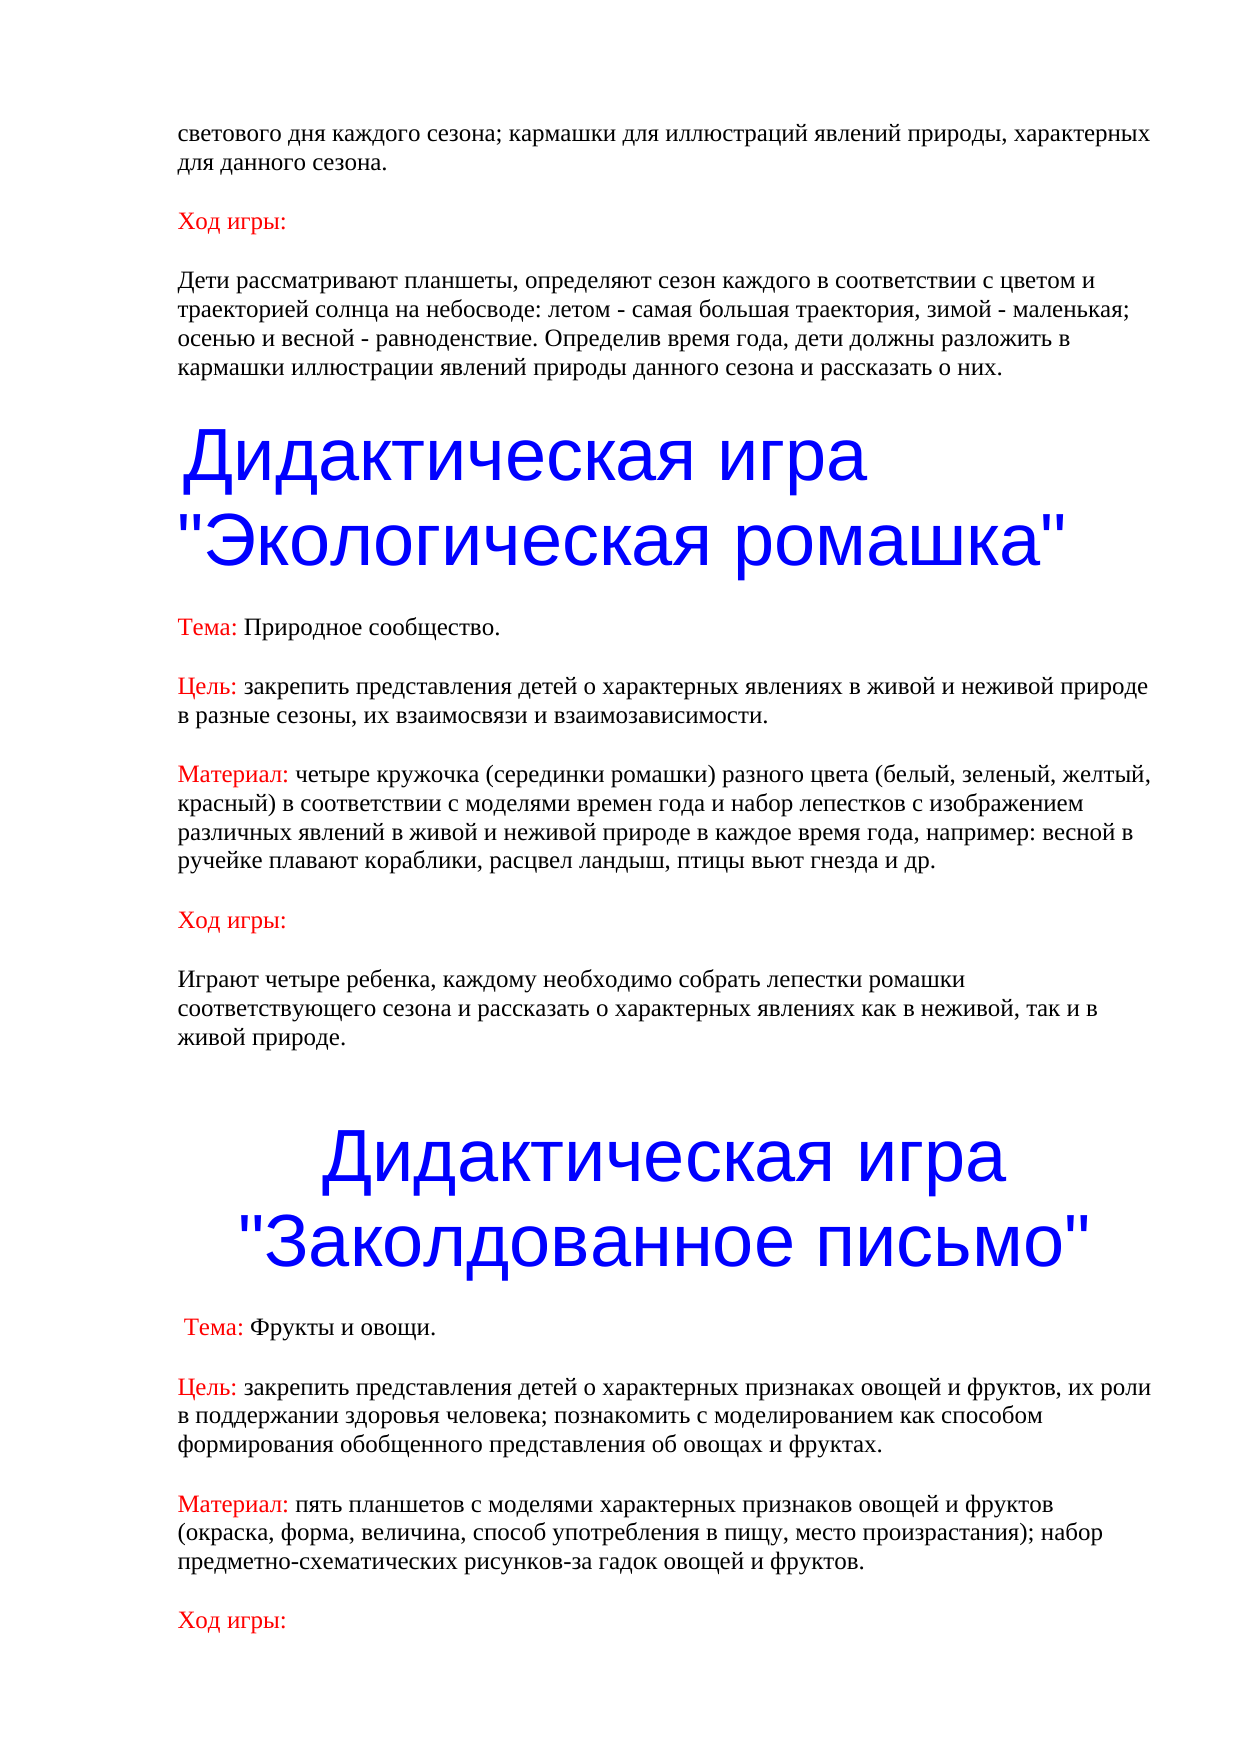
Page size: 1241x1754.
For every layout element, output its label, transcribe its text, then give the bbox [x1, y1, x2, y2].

text Играют четыре ребенка, каждому необходимо собрать лепестки ромашки соответствующего сезона и рассказать о характерных явлениях как в неживой, так и в живой природе. [177, 964, 1152, 1051]
text Ход игры: [177, 905, 1152, 934]
text Дидактическая игра "Экологическая ромашка" [177, 411, 1152, 581]
text Тема: Природное сообщество. [177, 612, 1152, 641]
text Ход игры: [177, 206, 1152, 235]
text Цель: закрепить представления детей о характерных явлениях в живой и неживой природе в разные сезоны, их взаимосвязи и взаимозависимости. [177, 671, 1152, 729]
text Ход игры: [177, 1606, 1152, 1634]
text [177, 118, 1152, 176]
text Дети рассматривают планшеты, определяют сезон каждого в соответствии с цветом и траекторией солнца на небосводе: летом - самая большая траектория, зимой - маленькая; осенью и весной - равноденствие. Определив время года, дети должны разложить в кармашки иллюстрации явлений природы данного сезона и рассказать о них. [177, 266, 1152, 381]
text Материал: пять планшетов с моделями характерных признаков овощей и фруктов (окраска, форма, величина, способ употребления в пищу, место произрастания); набор предметно-схематических рисунков-за гадок овощей и фруктов. [177, 1489, 1152, 1575]
text Цель: закрепить представления детей о характерных признаках овощей и фруктов, их роли в поддержании здоровья человека; познакомить с моделированием как способом формирования обобщенного представления об овощах и фруктах. [177, 1372, 1152, 1458]
text Тема: Фрукты и овощи. [177, 1312, 1152, 1341]
text Материал: четыре кружочка (серединки ромашки) разного цвета (белый, зеленый, желтый, красный) в соответствии с моделями времен года и набор лепестков с изображением различных явлений в живой и неживой природе в каждое время года, например: весной в ручейке плавают кораблики, расцвел ландыш, птицы вьют гнезда и др. [177, 759, 1152, 874]
text Дидактическая игра "Заколдованное письмо" [177, 1112, 1152, 1282]
